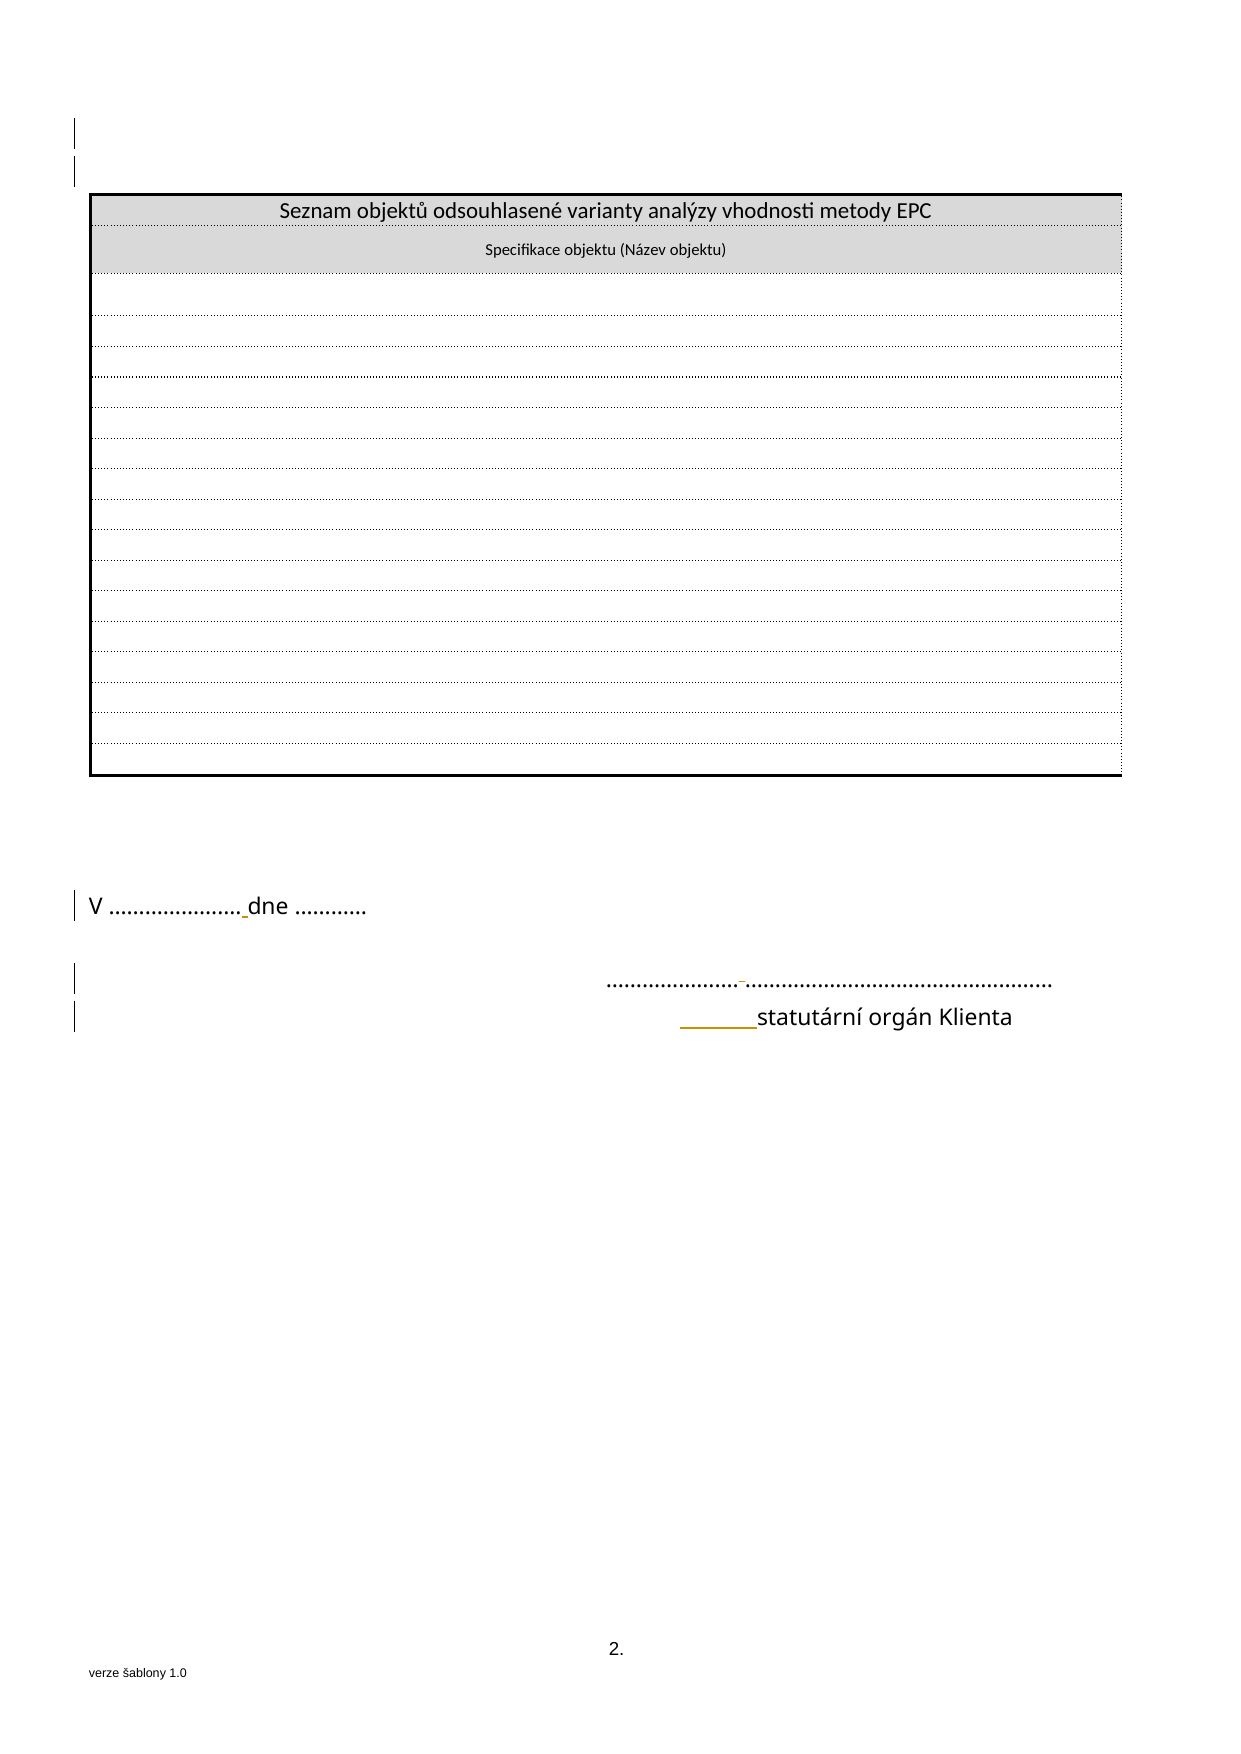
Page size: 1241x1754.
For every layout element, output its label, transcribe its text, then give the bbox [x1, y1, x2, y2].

table_cell [92, 468, 1122, 498]
table_cell [92, 743, 1122, 774]
table_cell [92, 315, 1122, 346]
table_cell [92, 407, 1122, 437]
text statutární orgán Klienta [89, 1001, 1152, 1032]
table_cell [92, 273, 1122, 315]
table_header Seznam objektů odsouhlasené varianty analýzy vhodnosti metody EPC [92, 196, 1122, 225]
table_cell Specifikace objektu (Název objektu) [92, 225, 1122, 273]
table_cell [92, 438, 1122, 468]
table_cell [92, 590, 1122, 621]
table_cell [92, 560, 1122, 590]
table_cell [92, 621, 1122, 651]
table_cell [92, 682, 1122, 712]
table_cell [92, 376, 1122, 407]
table_cell [92, 529, 1122, 559]
table_cell [92, 499, 1122, 529]
text ………………….…………………………………………… [89, 963, 1152, 994]
table_cell [92, 712, 1122, 743]
table_cell [92, 346, 1122, 376]
table_cell [92, 651, 1122, 682]
text V ………………….dne ………… [89, 890, 1152, 921]
